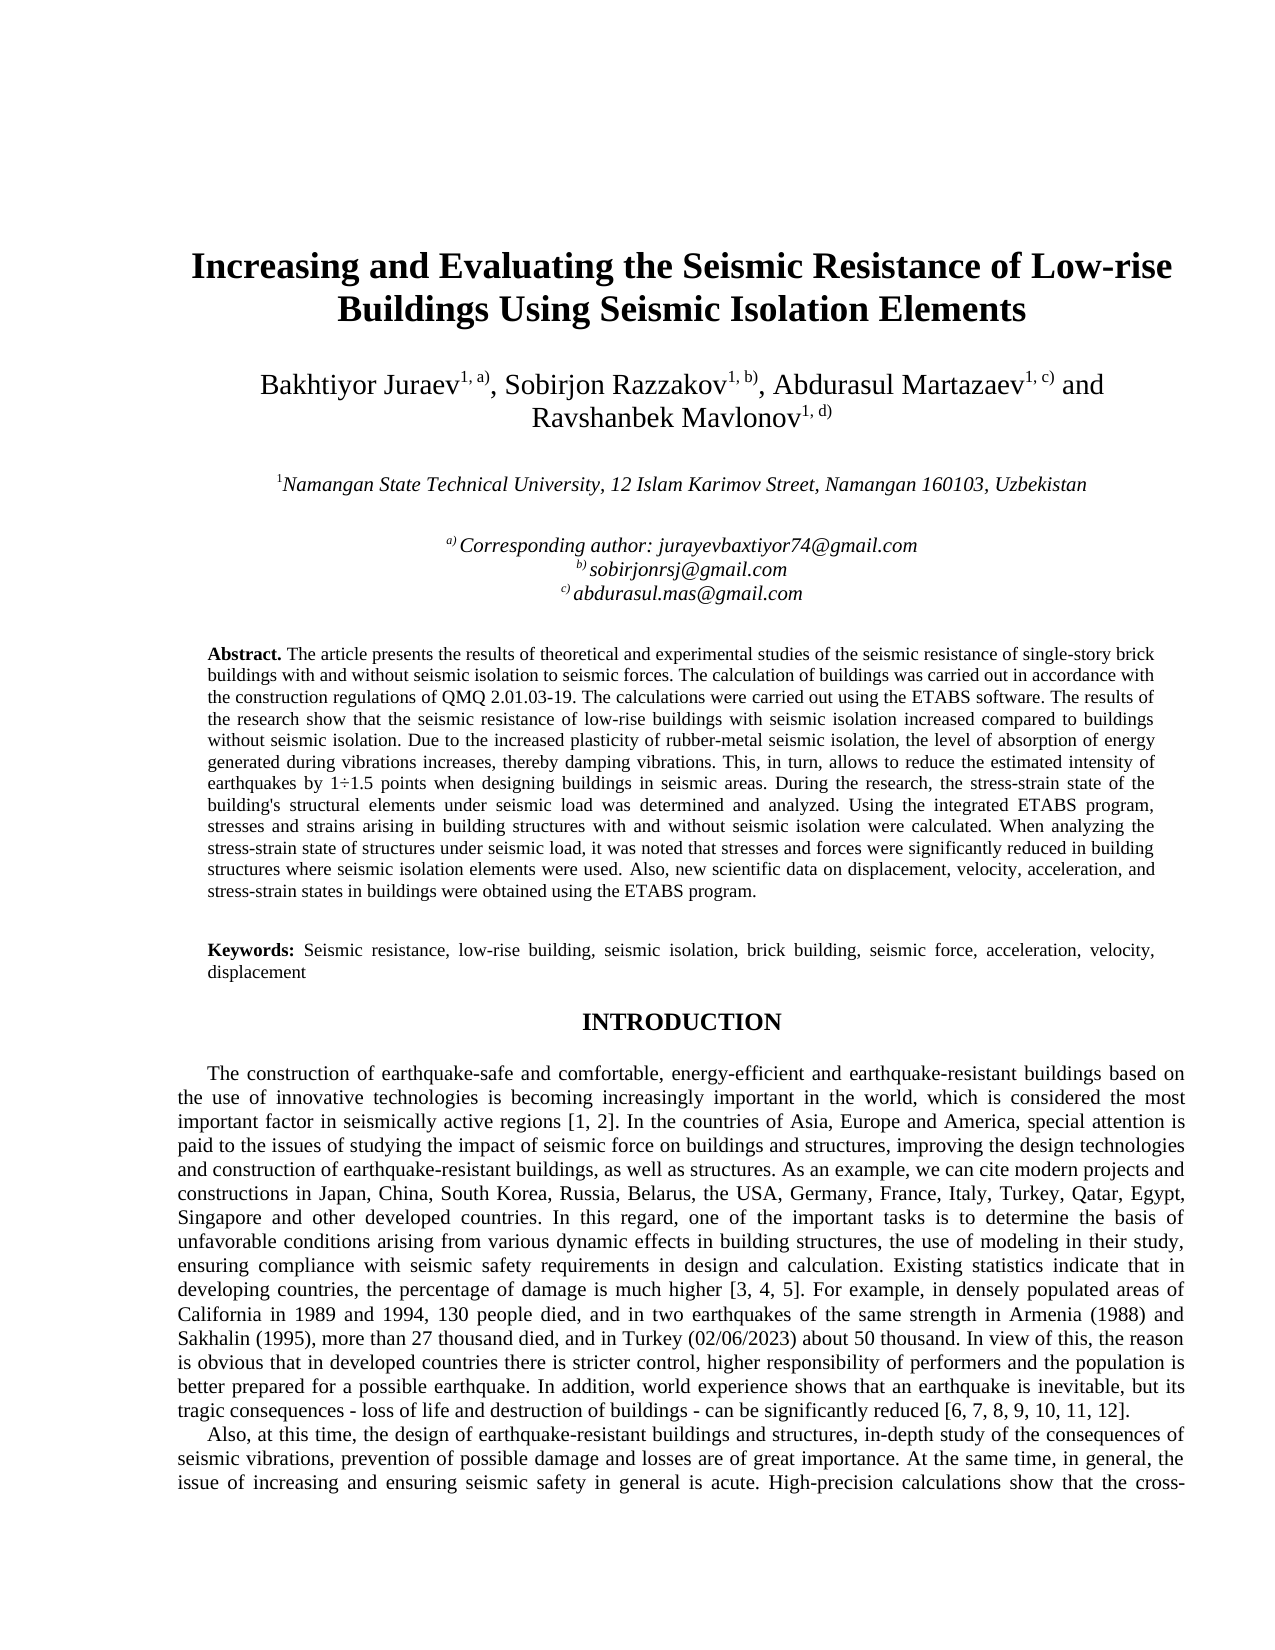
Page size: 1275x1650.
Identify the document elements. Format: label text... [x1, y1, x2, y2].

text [177, 1422, 1186, 1494]
text Abstract. The article presents the results of theoretical and experimental studies of the seismic resistance of single-story brick buildings with and without seismic isolation to seismic forces. The calculation of buildings was carried out in accordance with the construction regulations of QMQ 2.01.03-19. The calculations were carried out using the ETABS software. The results of the research show that the seismic resistance of low-rise buildings with seismic isolation increased compared to buildings without seismic isolation. Due to the increased plasticity of rubber-metal seismic isolation, the level of absorption of energy generated during vibrations increases, thereby damping vibrations. This, in turn, allows to reduce the estimated intensity of earthquakes by 1÷1.5 points when designing buildings in seismic areas. During the research, the stress-strain state of the building's structural elements under seismic load was determined and analyzed. Using the integrated ETABS program, stresses and strains arising in building structures with and without seismic isolation were calculated. When analyzing the stress-strain state of structures under seismic load, it was noted that stresses and forces were significantly reduced in building structures where seismic isolation elements were used. Also, new scientific data on displacement, velocity, acceleration, and stress-strain states in buildings were obtained using the ETABS program. [207, 643, 1156, 901]
text a) Corresponding author: jurayevbaxtiyor74@gmail.com b) sobirjonrsj@gmail.com c) abdurasul.mas@gmail.com [177, 533, 1186, 605]
text Keywords: Seismic resistance, low-rise building, seismic isolation, brick building, seismic force, acceleration, velocity, displacement [207, 939, 1156, 982]
title Increasing and Evaluating the Seismic Resistance of Low-rise Buildings Using Seismic Isolation Elements [177, 243, 1186, 329]
text Bakhtiyor Juraev1, a), Sobirjon Razzakov1, b), Abdurasul Martazaev1, c) and Ravshanbek Mavlonov1, d) [177, 367, 1186, 434]
text The construction of earthquake-safe and comfortable, energy-efficient and earthquake-resistant buildings based on the use of innovative technologies is becoming increasingly important in the world, which is considered the most important factor in seismically active regions [1, 2]. In the countries of Asia, Europe and America, special attention is paid to the issues of studying the impact of seismic force on buildings and structures, improving the design technologies and construction of earthquake-resistant buildings, as well as structures. As an example, we can cite modern projects and constructions in Japan, China, South Korea, Russia, Belarus, the USA, Germany, France, Italy, Turkey, Qatar, Egypt, Singapore and other developed countries. In this regard, one of the important tasks is to determine the basis of unfavorable conditions arising from various dynamic effects in building structures, the use of modeling in their study, ensuring compliance with seismic safety requirements in design and calculation. Existing statistics indicate that in developing countries, the percentage of damage is much higher [3, 4, 5]. For example, in densely populated areas of California in 1989 and 1994, 130 people died, and in two earthquakes of the same strength in Armenia (1988) and Sakhalin (1995), more than 27 thousand died, and in Turkey (02/06/2023) about 50 thousand. In view of this, the reason is obvious that in developed countries there is stricter control, higher responsibility of performers and the population is better prepared for a possible earthquake. In addition, world experience shows that an earthquake is inevitable, but its tragic consequences - loss of life and destruction of buildings - can be significantly reduced [6, 7, 8, 9, 10, 11, 12]. [177, 1061, 1186, 1422]
subtitle INTRODUCTION [177, 1007, 1186, 1036]
text 1Namangan State Technical University, 12 Islam Karimov Street, Namangan 160103, Uzbekistan [177, 471, 1186, 496]
